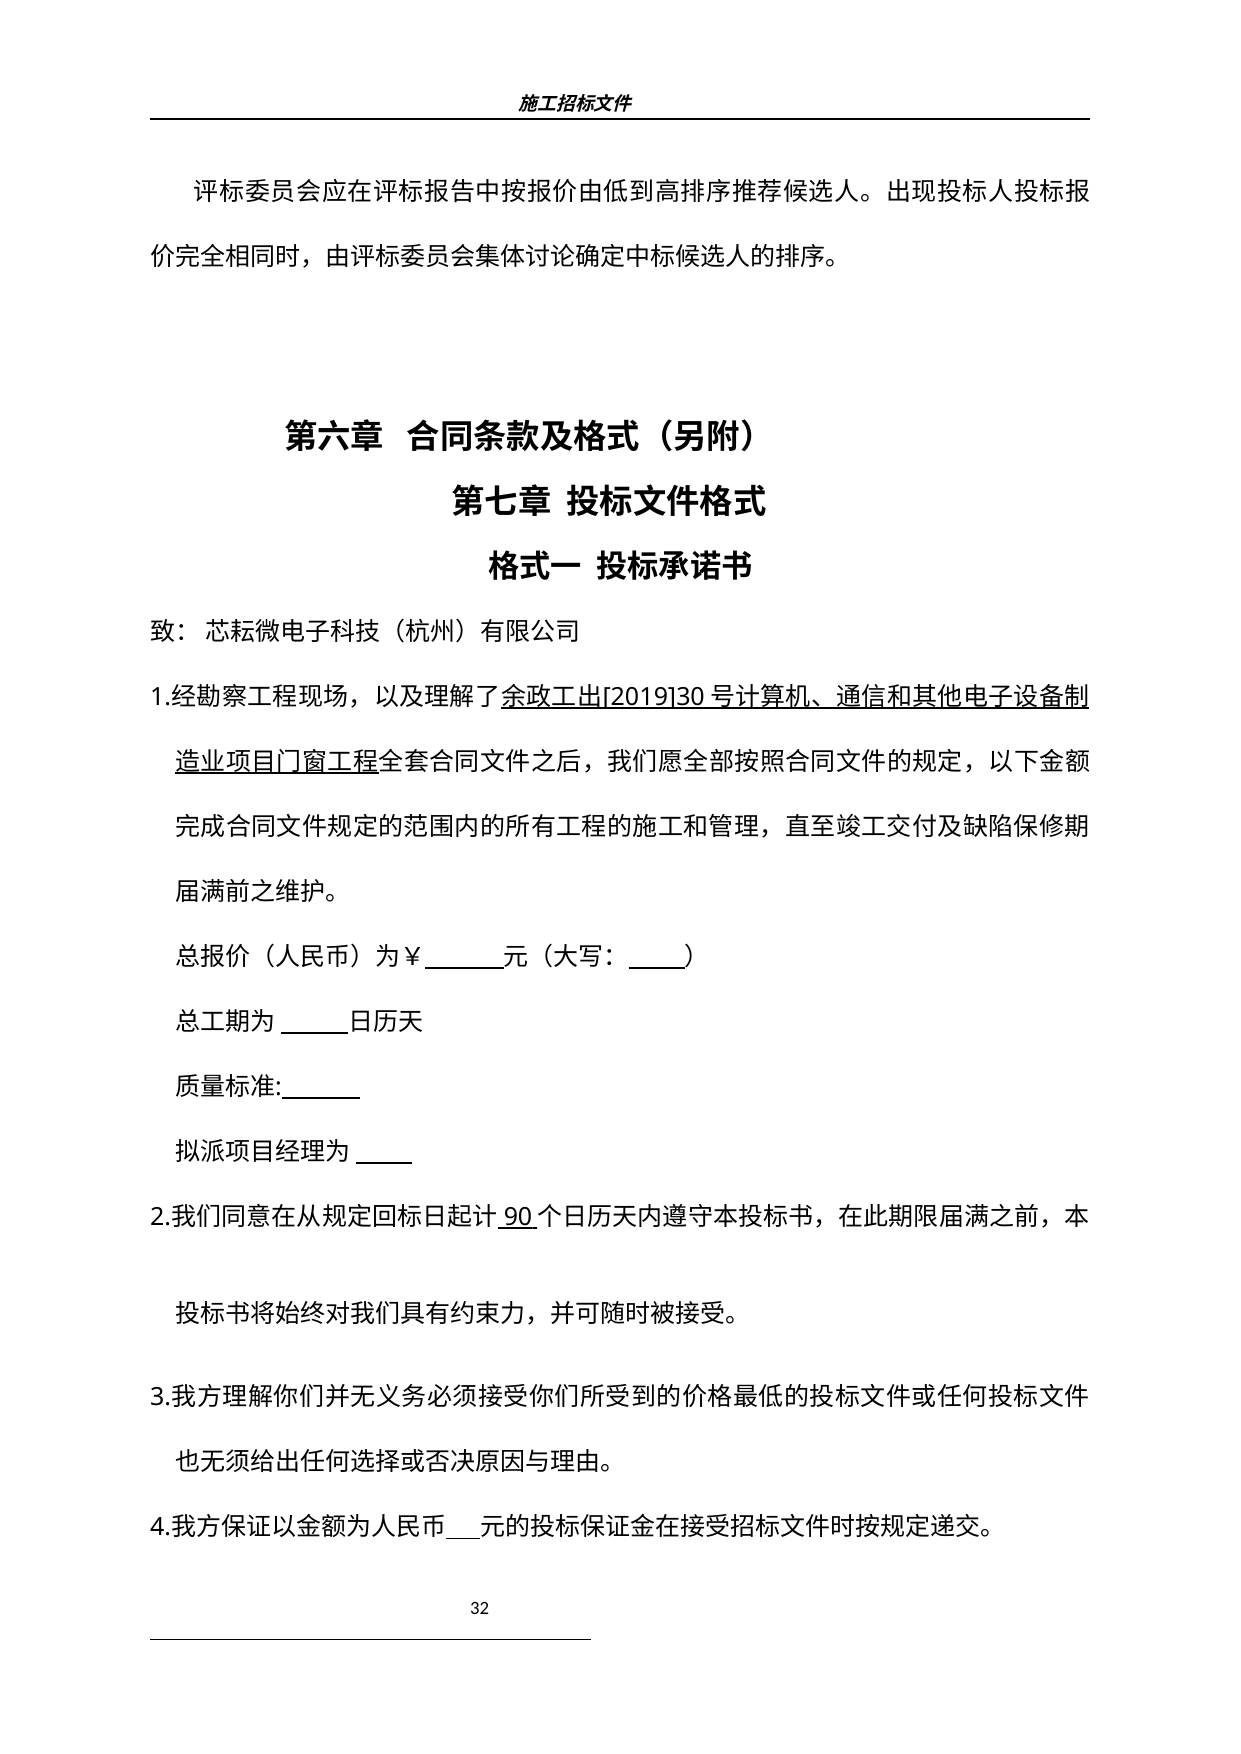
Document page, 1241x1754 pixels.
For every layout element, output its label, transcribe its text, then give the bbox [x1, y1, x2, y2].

text 致： 芯耘微电子科技（杭州）有限公司 [150, 597, 1090, 662]
text 总工期为 日历天 [175, 987, 1090, 1052]
text 1.经勘察工程现场，以及理解了余政工出[2019]30号计算机、通信和其他电子设备制造业项目门窗工程全套合同文件之后，我们愿全部按照合同文件的规定，以下金额完成合同文件规定的范围内的所有工程的施工和管理，直至竣工交付及缺陷保修期届满前之维护。 [150, 662, 1090, 922]
text 第六章 合同条款及格式（另附） [150, 402, 1090, 467]
text 第七章 投标文件格式 [150, 467, 1090, 532]
text 总报价（人民币）为￥ 元（大写： ） [175, 922, 1090, 987]
text 2.我们同意在从规定回标日起计 90个日历天内遵守本投标书，在此期限届满之前，本投标书将始终对我们具有约束力，并可随时被接受。 [150, 1182, 1090, 1344]
text 3.我方理解你们并无义务必须接受你们所受到的价格最低的投标文件或任何投标文件，也无须给出任何选择或否决原因与理由。 [150, 1362, 1090, 1492]
text 格式一 投标承诺书 [150, 532, 1090, 597]
text 评标委员会应在评标报告中按报价由低到高排序推荐候选人。出现投标人投标报价完全相同时，由评标委员会集体讨论确定中标候选人的排序。 [150, 157, 1090, 287]
text 4.我方保证以金额为人民币 元的投标保证金在接受招标文件时按规定递交。 [150, 1492, 1090, 1557]
text 质量标准: [175, 1052, 1090, 1117]
text 拟派项目经理为 [175, 1117, 1090, 1182]
